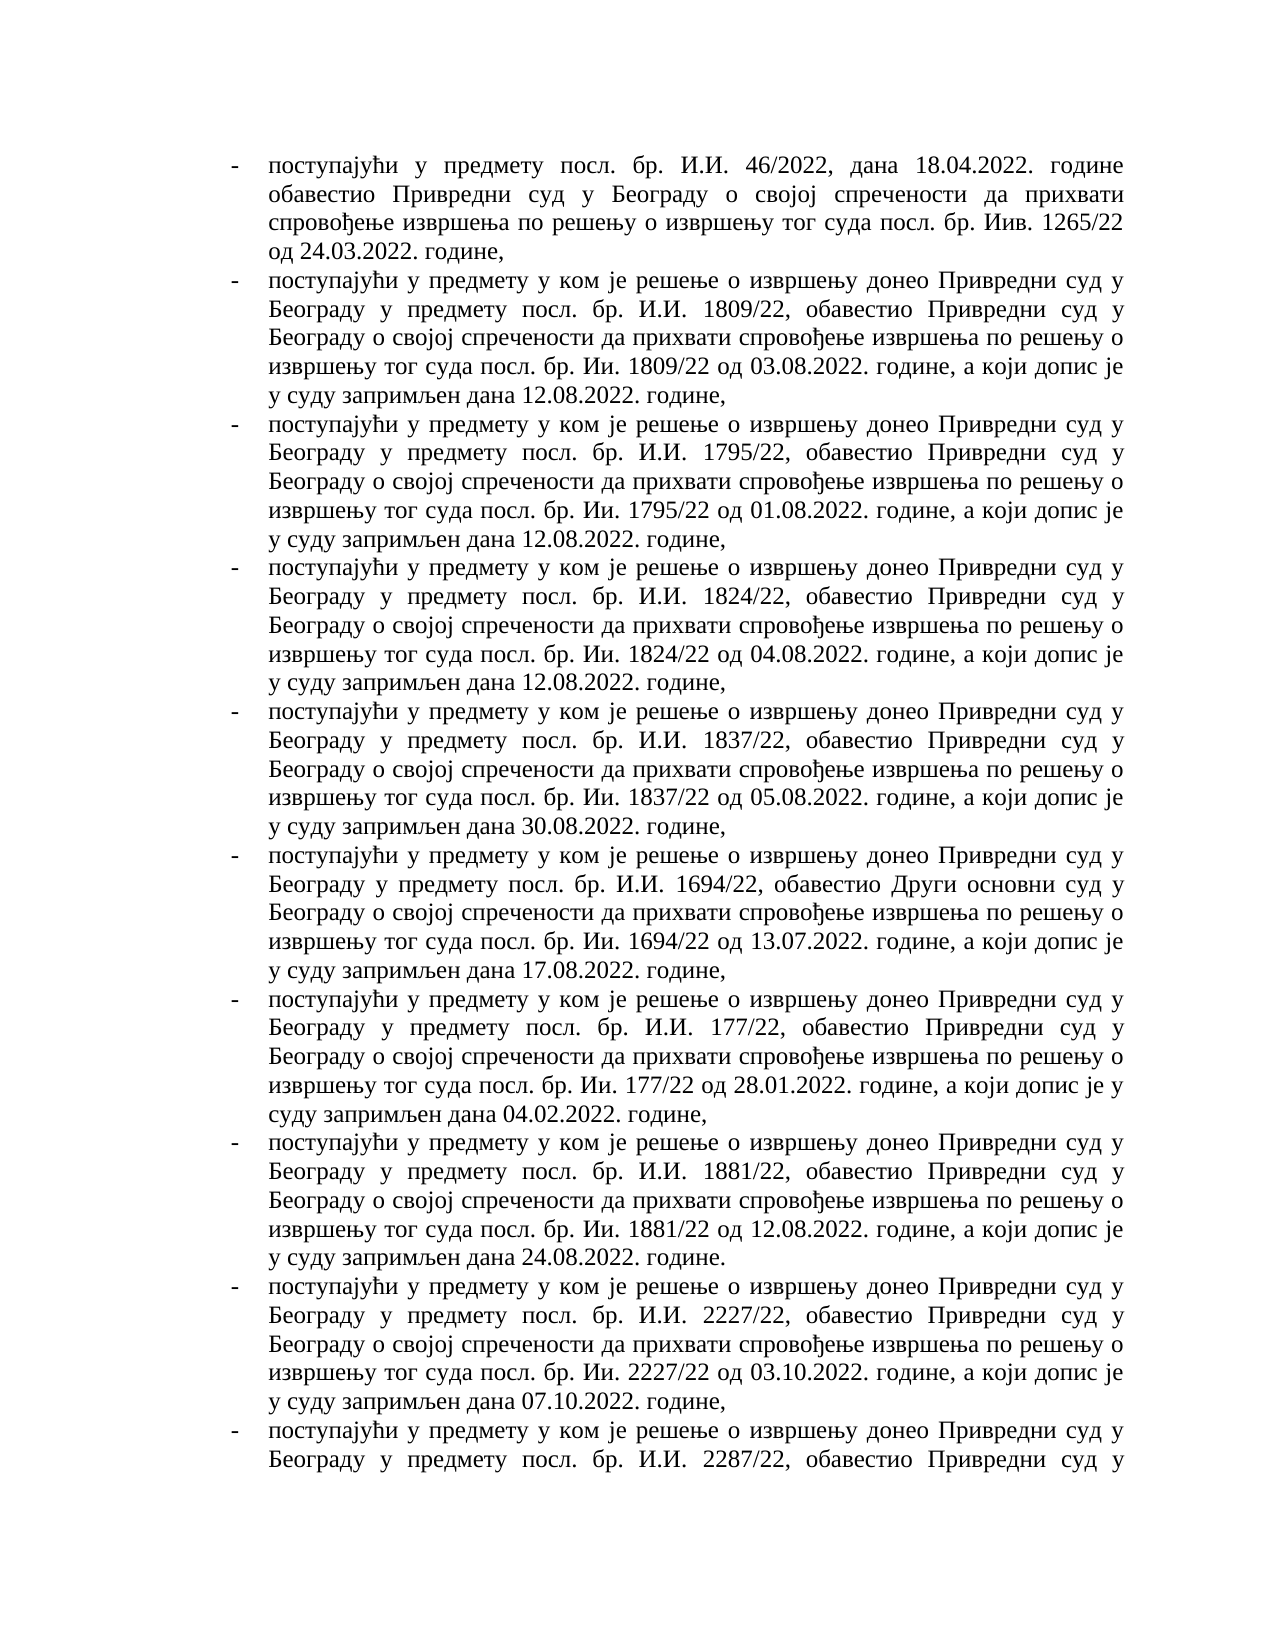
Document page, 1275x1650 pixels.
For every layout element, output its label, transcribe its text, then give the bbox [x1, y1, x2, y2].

list поступајући у предмету у ком је решење о извршењу донео Привредни суд у Београду у предмету посл. бр. И.И. 1824/22, обавестио Привредни суд у Београду о својој спречености да прихвати спровођење извршења по решењу о извршењу тог суда посл. бр. Ии. 1824/22 од 04.08.2022. године, а који допис је у суду запримљен дана 12.08.2022. године, [231, 552, 1125, 696]
list поступајући у предмету посл. бр. И.И. 46/2022, дана 18.04.2022. године обавестио Привредни суд у Београду о својоj спречености да прихвати спровођење извршења по решењу о извршењу тог суда посл. бр. Иив. 1265/22 од 24.03.2022. године, [231, 150, 1125, 265]
list поступајући у предмету у ком је решење о извршењу донео Привредни суд у Београду у предмету посл. бр. И.И. 2227/22, обавестио Привредни суд у Београду о својој спречености да прихвати спровођење извршења по решењу о извршењу тог суда посл. бр. Ии. 2227/22 од 03.10.2022. године, а који допис је у суду запримљен дана 07.10.2022. године, [231, 1271, 1125, 1415]
list поступајући у предмету у ком је решење о извршењу донео Привредни суд у Београду у предмету посл. бр. И.И. 1795/22, обавестио Привредни суд у Београду о својој спречености да прихвати спровођење извршења по решењу о извршењу тог суда посл. бр. Ии. 1795/22 од 01.08.2022. године, а који допис је у суду запримљен дана 12.08.2022. године, [231, 409, 1125, 552]
list поступајући у предмету у ком је решење о извршењу донео Привредни суд у Београду у предмету посл. бр. И.И. 1837/22, обавестио Привредни суд у Београду о својој спречености да прихвати спровођење извршења по решењу о извршењу тог суда посл. бр. Ии. 1837/22 од 05.08.2022. године, а који допис је у суду запримљен дана 30.08.2022. године, [231, 696, 1125, 840]
list поступајући у предмету у ком је решење о извршењу донео Привредни суд у Београду у предмету посл. бр. И.И. 177/22, обавестио Привредни суд у Београду о својој спречености да прихвати спровођење извршења по решењу о извршењу тог суда посл. бр. Ии. 177/22 од 28.01.2022. године, а који допис је у суду запримљен дана 04.02.2022. године, [231, 984, 1125, 1127]
list поступајући у предмету у ком је решење о извршењу донео Привредни суд у Београду у предмету посл. бр. И.И. 1694/22, обавестио Други основни суд у Београду о својој спречености да прихвати спровођење извршења по решењу о извршењу тог суда посл. бр. Ии. 1694/22 од 13.07.2022. године, а који допис је у суду запримљен дана 17.08.2022. године, [231, 840, 1125, 984]
list поступајући у предмету у ком је решење о извршењу донео Привредни суд у Београду у предмету посл. бр. И.И. 1809/22, обавестио Привредни суд у Београду о својој спречености да прихвати спровођење извршења по решењу о извршењу тог суда посл. бр. Ии. 1809/22 од 03.08.2022. године, а који допис је у суду запримљен дана 12.08.2022. године, [231, 265, 1125, 409]
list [231, 1415, 1125, 1472]
list поступајући у предмету у ком је решење о извршењу донео Привредни суд у Београду у предмету посл. бр. И.И. 1881/22, обавестио Привредни суд у Београду о својој спречености да прихвати спровођење извршења по решењу о извршењу тог суда посл. бр. Ии. 1881/22 од 12.08.2022. године, а који допис је у суду запримљен дана 24.08.2022. године. [231, 1127, 1125, 1271]
